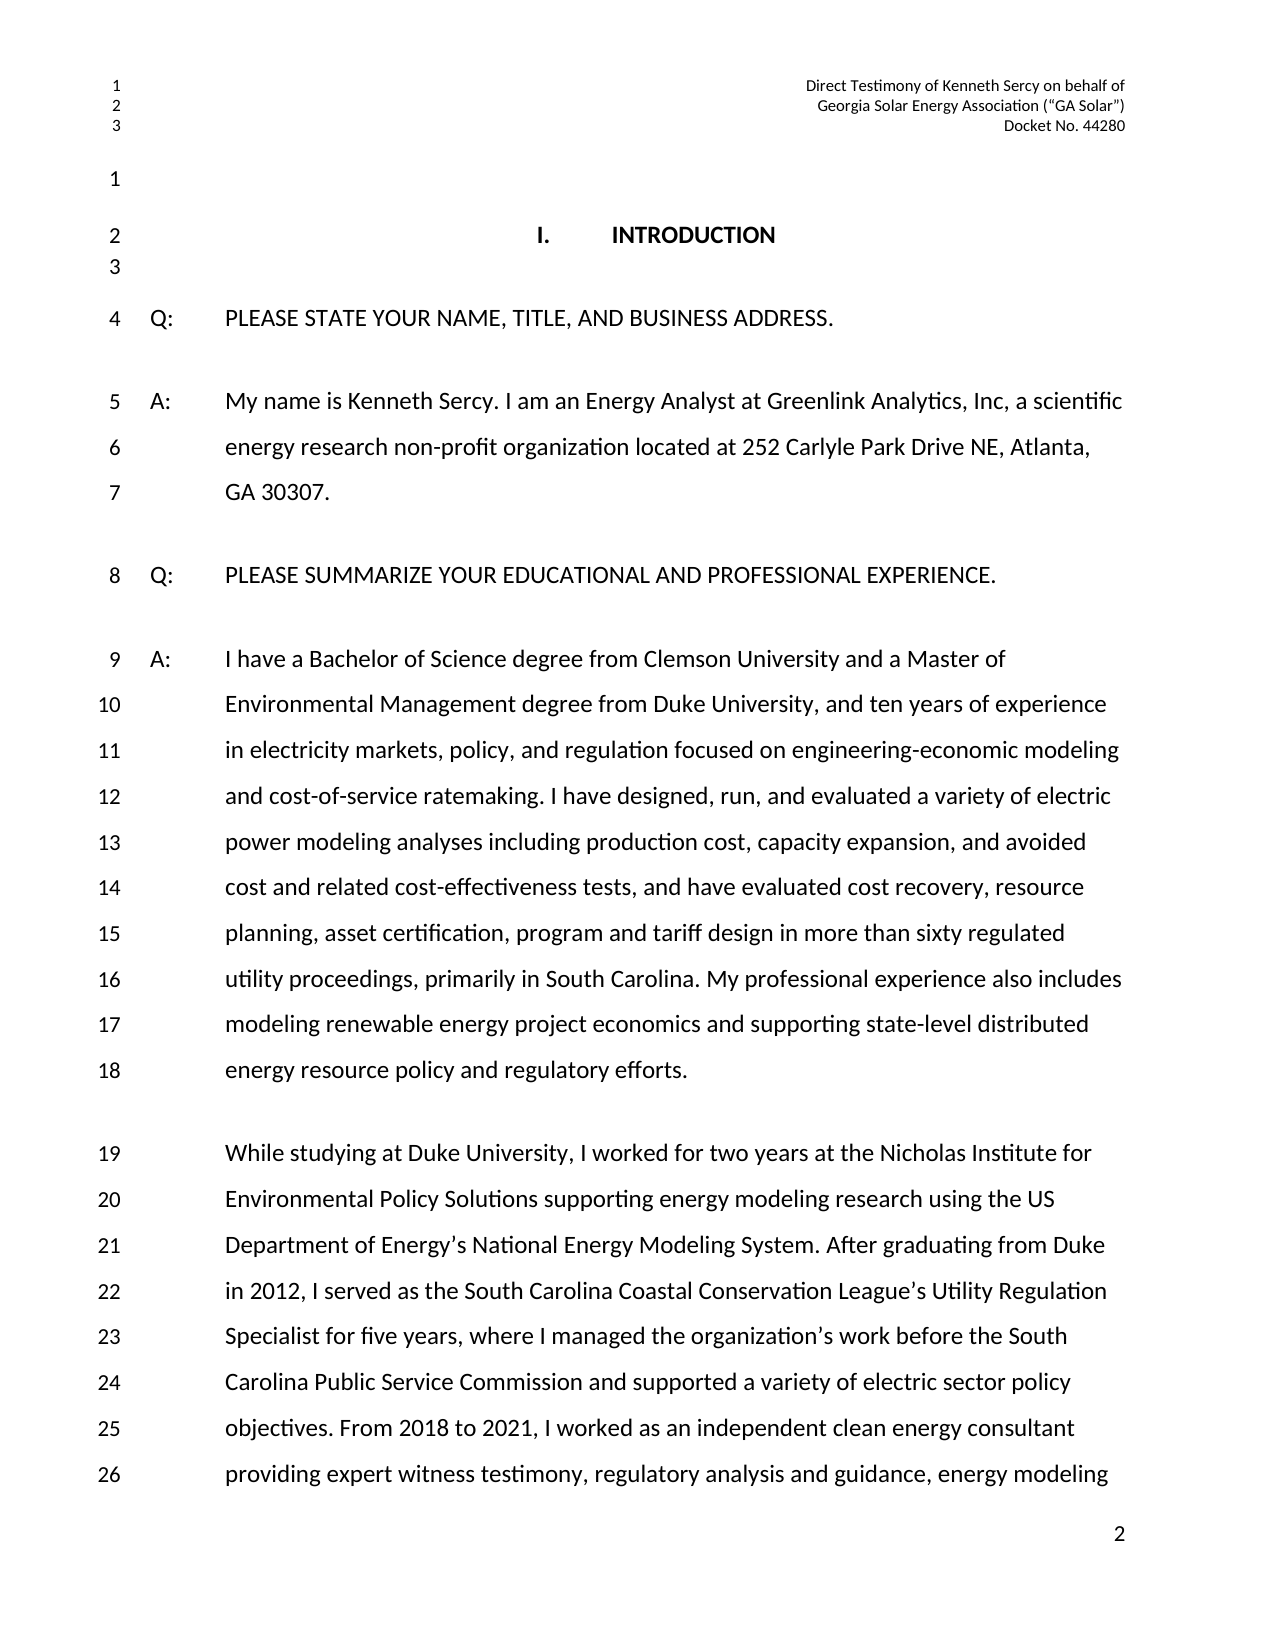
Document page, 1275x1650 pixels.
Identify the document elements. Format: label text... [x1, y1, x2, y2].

text A: My name is Kenneth Sercy. I am an Energy Analyst at Greenlink Analytics, Inc, a scientific energy research non-profit organization located at 252 Carlyle Park Drive NE, Atlanta, GA 30307. [150, 385, 1125, 507]
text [225, 1138, 1125, 1488]
text Q: PLEASE STATE YOUR NAME, TITLE, AND BUSINESS ADDRESS. [150, 302, 1125, 332]
text A: I have a Bachelor of Science degree from Clemson University and a Master of Environmental Management degree from Duke University, and ten years of experience in electricity markets, policy, and regulation focused on engineering-economic modeling and cost-of-service ratemaking. I have designed, run, and evaluated a variety of electric power modeling analyses including production cost, capacity expansion, and avoided cost and related cost-effectiveness tests, and have evaluated cost recovery, resource planning, asset certification, program and tariff design in more than sixty regulated utility proceedings, primarily in South Carolina. My professional experience also includes modeling renewable energy project economics and supporting state-level distributed energy resource policy and regulatory efforts. [150, 643, 1125, 1085]
subtitle INTRODUCTION [187, 219, 1125, 250]
text Q: PLEASE SUMMARIZE YOUR EDUCATIONAL AND PROFESSIONAL EXPERIENCE. [150, 559, 1125, 590]
